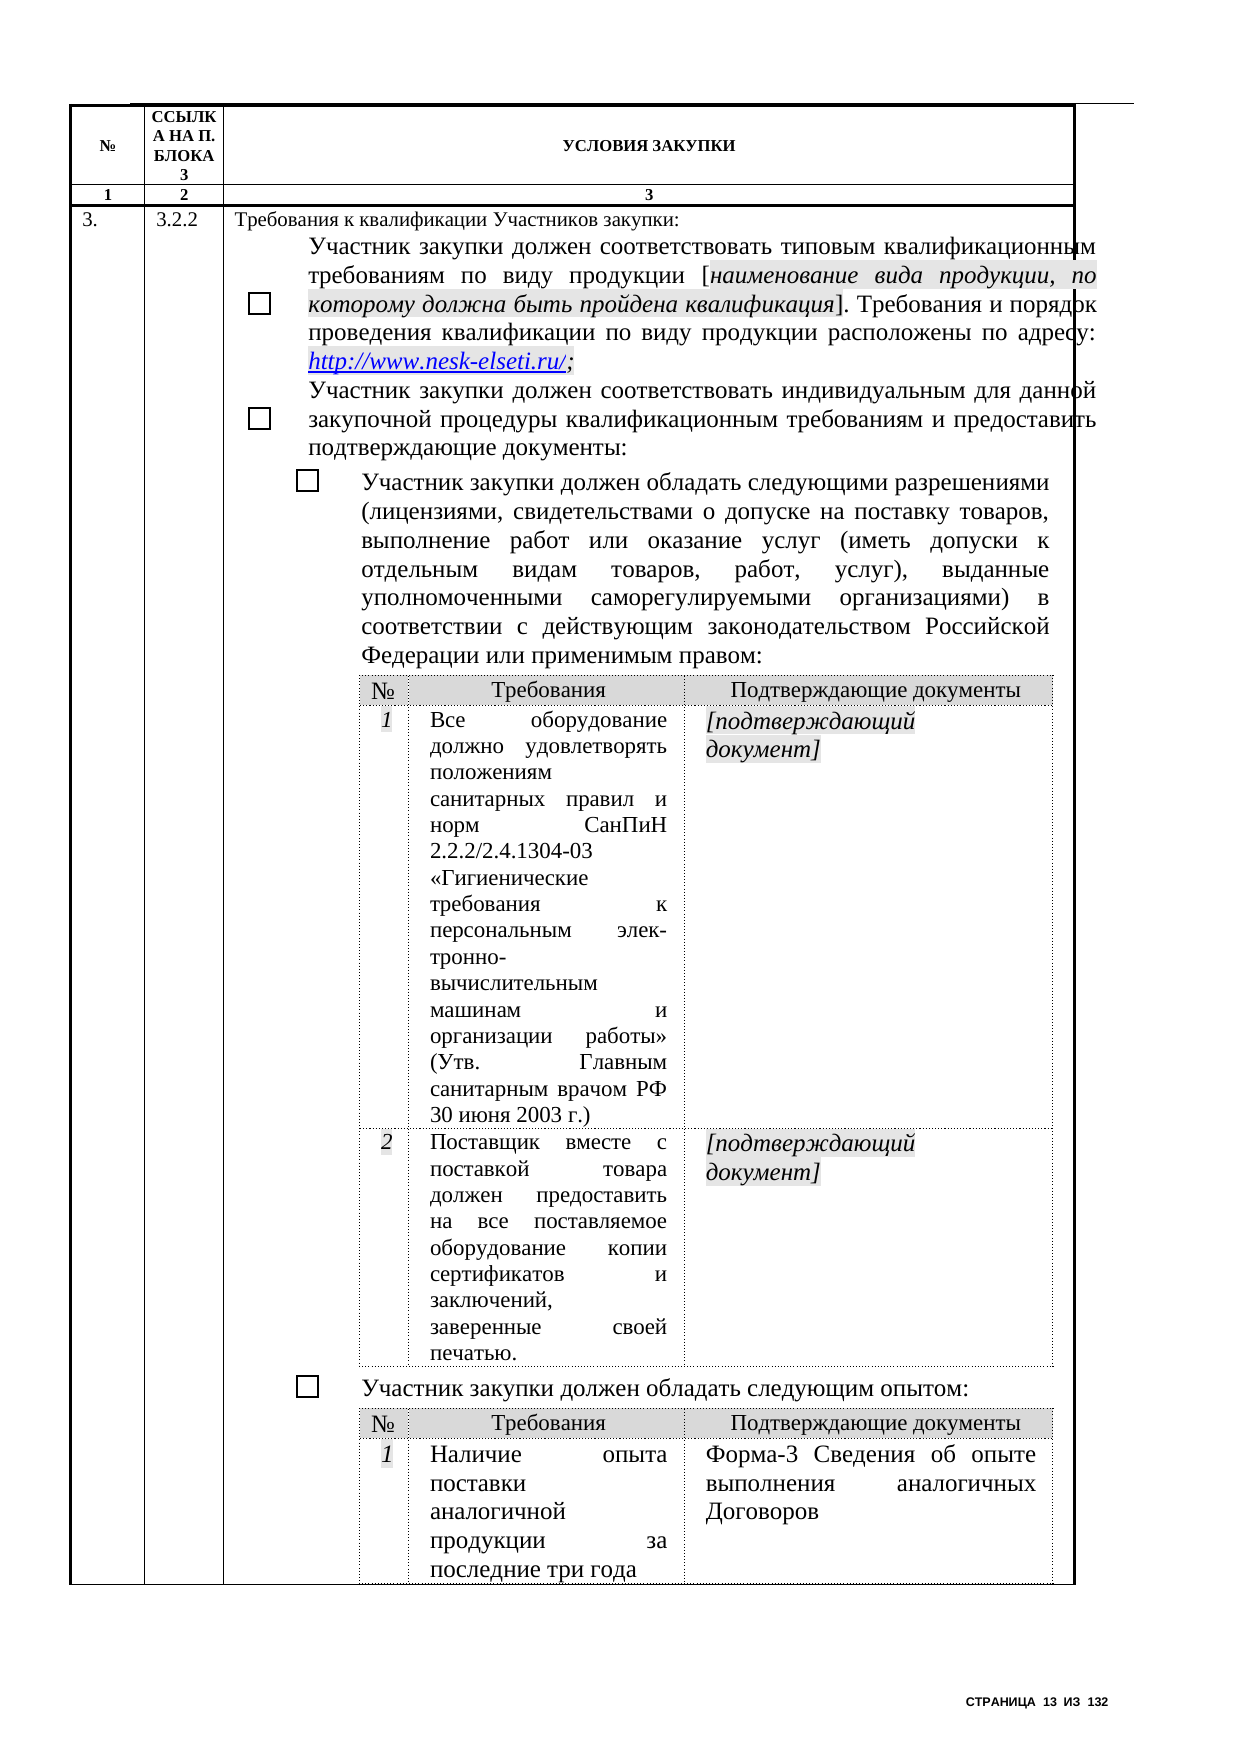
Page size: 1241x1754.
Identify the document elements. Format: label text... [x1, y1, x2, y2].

table_cell 2 [145, 185, 223, 204]
table_cell 3 [224, 185, 1073, 204]
table_cell 1 [72, 185, 144, 204]
table_header № [72, 107, 144, 184]
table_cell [224, 207, 1073, 1584]
table_header ССЫЛКА НА П. БЛОКА 3 [145, 107, 223, 184]
table_cell 3.2.2 [145, 207, 223, 1584]
table_header УСЛОВИЯ ЗАКУПКИ [224, 107, 1073, 184]
table_cell [72, 207, 144, 1584]
